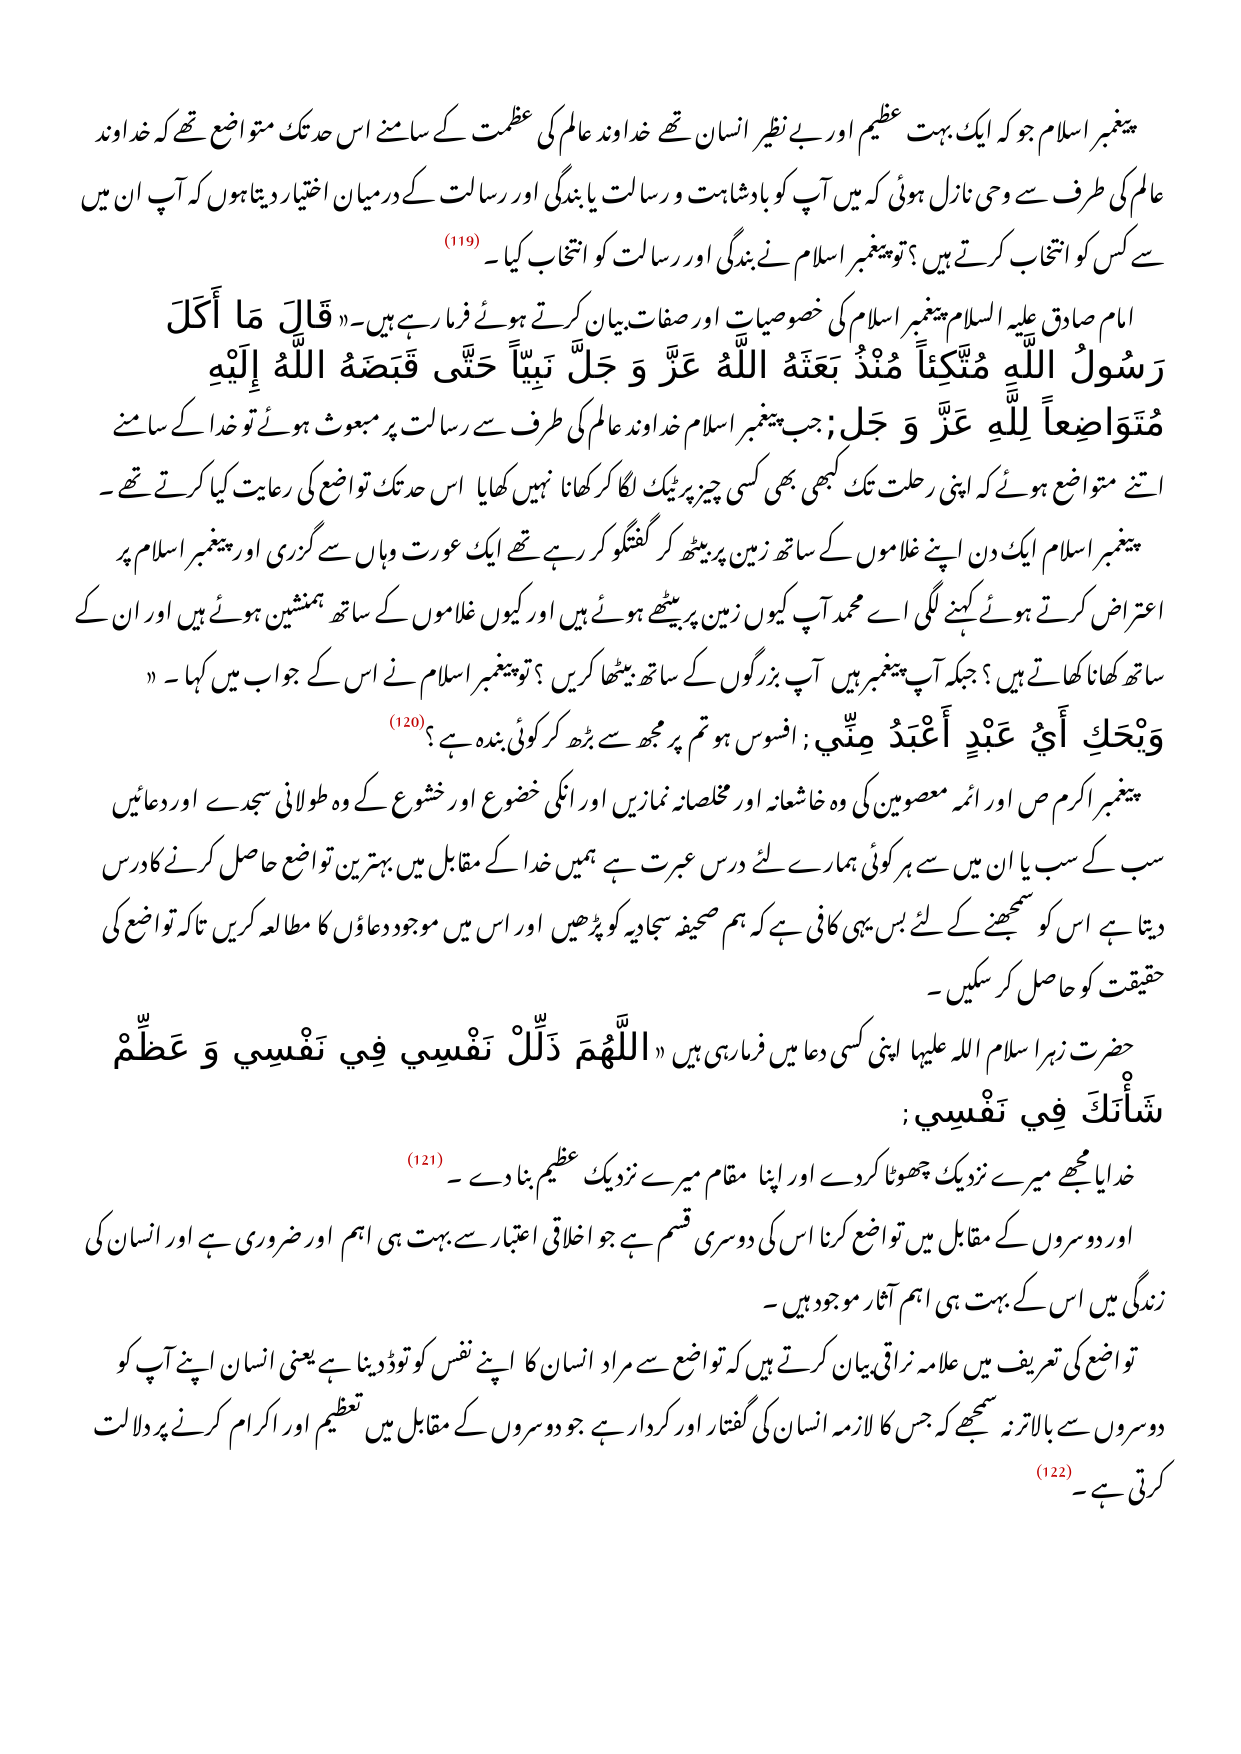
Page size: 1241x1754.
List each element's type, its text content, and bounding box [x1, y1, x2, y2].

text پیغمبر اکرم ص اور ا‏‏‏ئمہ معصومین کی وہ خاشعانہ اور مخلصانہ نمازیں اور انکی خضوع اور خشوع کے وہ طولانی سجدے اور دعا‏‏‏ئیں سب کے سب یا ان میں سے ہر کو‏‏‏ئی ہمارے لئے درس عبرت ہے ہمیں خدا کے مقابل میں بہترین تواضع حاصل کرنے کادرس دیتا ہے اس کو سمجھنے کے لئے بس یہی کافی ہے کہ ہم صحیفہ سجادیہ کو پڑھیں اور اس میں موجود دعاؤں کا مطالعہ کریں تاکہ تواضع کی حقیقت کو حاصل کر سکیں ۔ [75, 762, 1165, 1012]
text امام صادق علیہ السلام پیغمبر اسلام کی خصوصیات اور صفات بیان کرتے ہو‏‏‏ئے فرما رہے ہیں۔« قَالَ‏ مَا أَكَلَ‏ رَسُولُ‏ اللَّهِ‏ مُتَّكِئاً مُنْذُ بَعَثَهُ اللَّهُ عَزَّ وَ جَلَّ نَبِيّاً حَتَّى قَبَضَهُ اللَّهُ إِلَيْهِ مُتَوَاضِعاً لِلَّهِ عَزَّ وَ جَل‏; جب پیغمبر اسلام خداوند عالم کی طرف سے رسالت پر مبعوث ہو‏‏‏ئے تو خدا کے سامنے اتنے متواضع ہو‏‏‏ئے کہ اپنی رحلت تک کبھی بھی کسی چیز پر ٹیک لگا کر کھانا نہیں کھا‏‏‏یا اس حد تک تواضع کی رعایت کیا کرتے تھے ۔ [75, 281, 1165, 512]
text خدایا مجھے میرے نزدیک چھوٹا کردے اور اپنا مقام میرے نزدیک عظیم بنا دے ۔ (121) [75, 1137, 1165, 1200]
text پیغمبر اسلام ایک دن اپنے غلاموں کے ساتھ زمین پر بیٹھ کر ‏‏‏ گفتگو کر رہے تھے ایک عورت وہاں سے گزری اور پیغمبر اسلام پر اعتراض کرتے ہو‏‏‏ئے کہنے لگی اے محمد آپ کیوں زمین پر بیٹھے ہو‏‏‏ئے ہیں اور کیوں غلاموں کے ساتھ ہمنشین ہو‏‏‏ئے ہیں اور ان کے ساتھ کھانا کھاتے ہیں ؟ جبکہ آپ پیغمبر ہیں آپ بزرگوں کے ساتھ بیٹھا کریں ؟ تو پیغمبر اسلام نے اس کے جواب میں کہا ۔ « وَيْحَكِ‏ أَيُ‏ عَبْدٍ أَعْبَدُ مِنِّي ; افسوس ہو تم پر مجھ سے بڑھ کر کو‏‏‏ئی بندہ ہے ؟(120) [75, 512, 1165, 762]
text پیغمبر اسلام جو کہ ایک بہت عظیم اور بے نظیر انسان تھے خداوند عالم کی عظمت کے سامنے اس حد تک متواضع تھے کہ خداوند عالم کی طرف سے وحی نازل ہو‏‏‏ئی کہ میں آپ کو بادشاہت و رسالت یا بندگی اور رسالت کے درمیان اختیار دیتاہوں کہ آپ ان میں سے کس کو انتخاب کرتے ہیں ؟ تو پیغمبر اسلام نے بندگی اور رسالت کو انتخاب کیا ۔ (119) [75, 94, 1165, 281]
text اور دوسروں کے مقابل میں تواضع کرنا اس کی دوسری قسم ہے جو اخلاقی اعتبار سے بہت ہی اہم اور ضروری ہے اور انسان کی زندگی میں اس کے بہت ہی اہم آثار موجود ہیں ۔ [75, 1200, 1165, 1325]
text حضرت زہرا سلام اللہ علیہا اپنی کسی دعا میں فرمارہی ہیں « اللَّهُمَ‏ ذَلِّلْ‏ نَفْسِي‏ فِي‏ نَفْسِي‏ وَ عَظِّمْ شَأْنَكَ فِي نَفْسِي ; [75, 1012, 1165, 1137]
text تواضع کی تعریف میں علامہ نراقی بیان کرتے ہیں کہ تواضع سے مراد انسان کا اپنے نفس کو توڈ دینا ہے یعنی انسان اپنے آپ کو دوسروں سے بالاتر نہ سمجھے کہ جس کا لازمہ انسان کی گفتار اور کردار ہے جو دوسروں کے مقابل میں تعظیم اور اکرام کرنے پر دلالت کرتی ہے ۔(122) [75, 1325, 1165, 1512]
